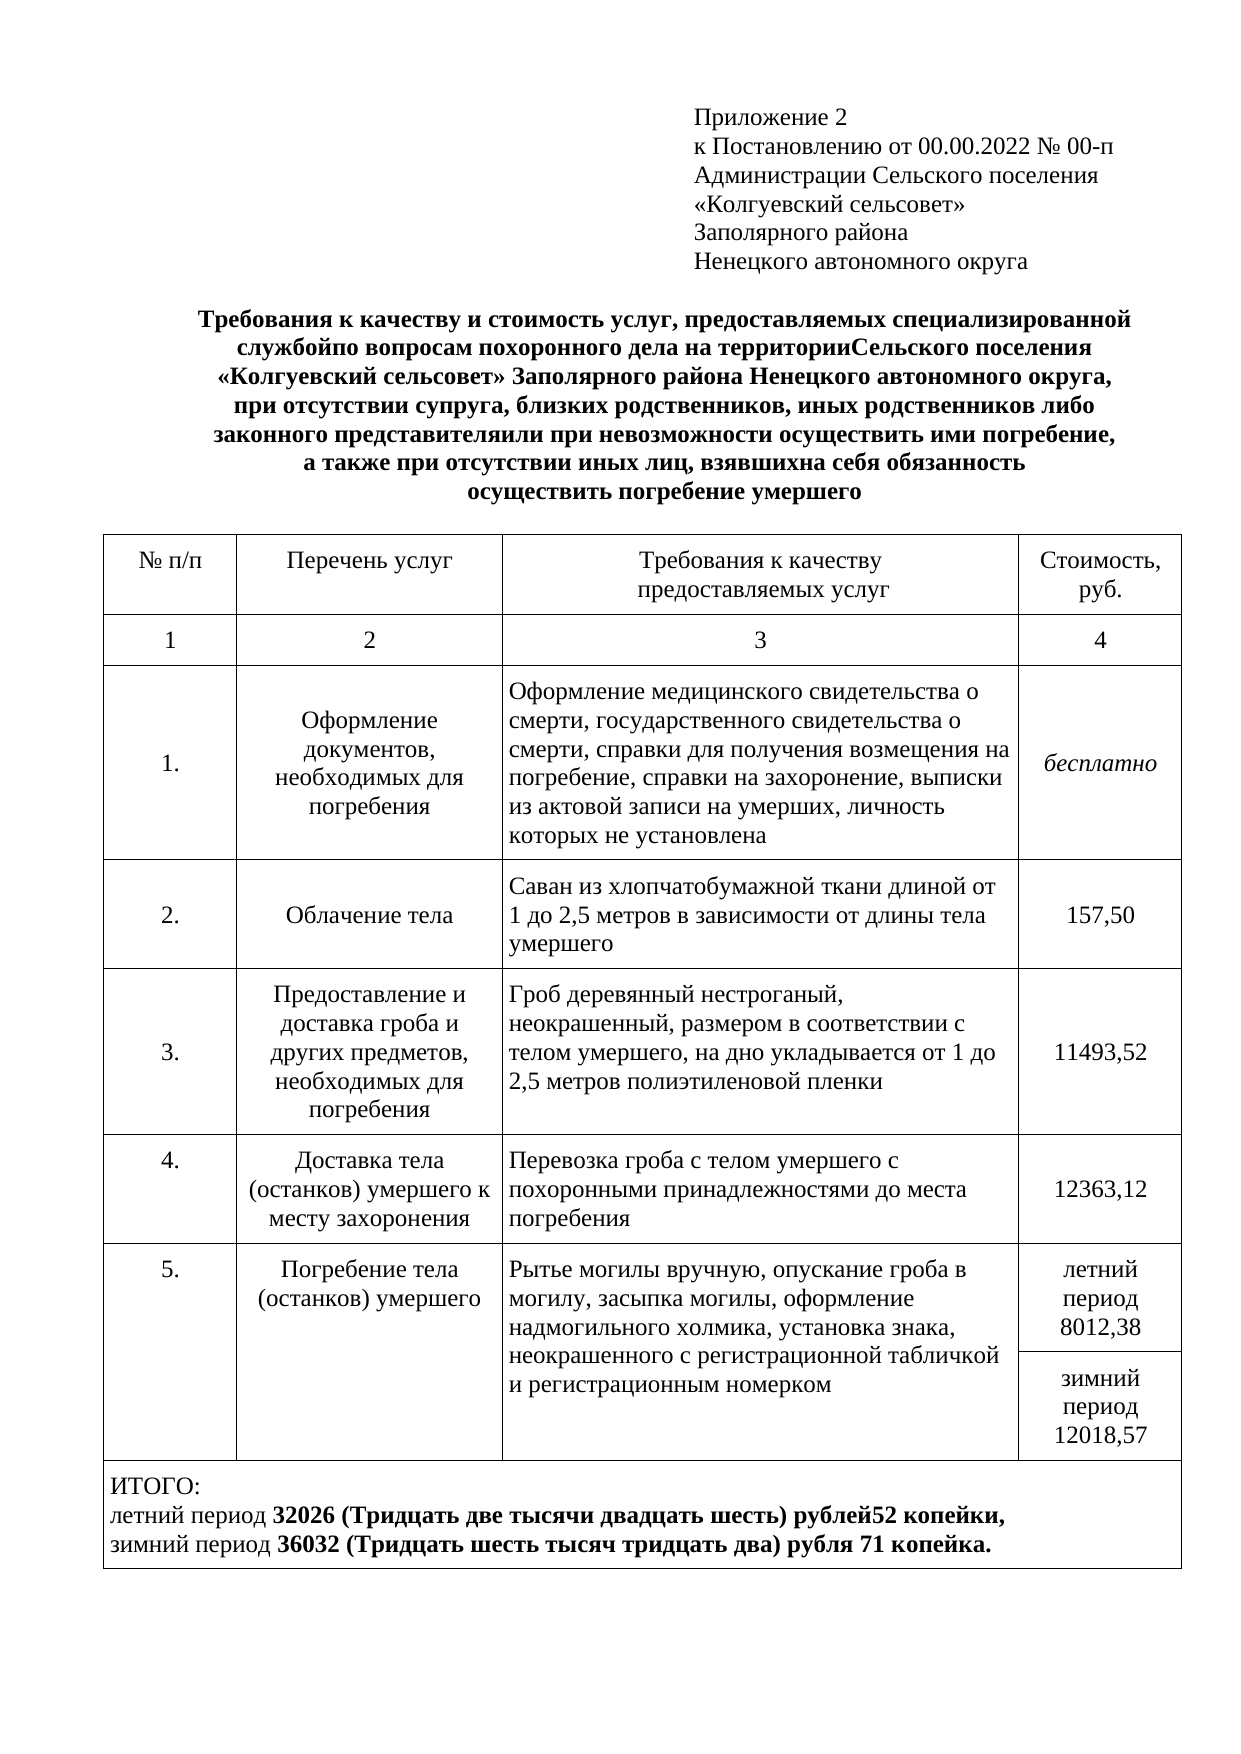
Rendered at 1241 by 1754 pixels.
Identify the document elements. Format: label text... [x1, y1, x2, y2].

table_header Стоимость, руб. [1019, 535, 1181, 613]
text а также при отсутствии иных лиц, взявшихна себя обязанность [177, 447, 1152, 476]
text при отсутствии супруга, близких родственников, иных родственников либо законного представителяили при невозможности осуществить ими погребение, [177, 390, 1152, 447]
table_cell 11493,52 [1019, 969, 1181, 1134]
table_cell 3 [503, 615, 1018, 664]
table_header Перечень услуг [237, 535, 502, 613]
table_header Требования к качеству предоставляемых услуг [503, 535, 1018, 613]
table_cell 4 [1019, 615, 1181, 664]
table_cell 5. [104, 1244, 236, 1459]
table_cell летний период 8012,38 [1019, 1244, 1181, 1351]
table_cell ИТОГО: летний период 32026 (Тридцать две тысячи двадцать шесть) рублей52 копейки, зимний период 36032 (Тридцать шесть тысяч тридцать два) рубля 71 копейка. [104, 1461, 1181, 1568]
table_cell 3. [104, 969, 236, 1134]
text «Колгуевский сельсовет» [693, 189, 1152, 217]
table_cell Гроб деревянный нестроганый, неокрашенный, размером в соответствии с телом умершего, на дно укладывается от 1 до 2,5 метров полиэтиленовой пленки [503, 969, 1018, 1134]
table_cell Доставка тела (останков) умершего к месту захоронения [237, 1135, 502, 1242]
table_cell Оформление медицинского свидетельства о смерти, государственного свидетельства о смерти, справки для получения возмещения на погребение, справки на захоронение, выписки из актовой записи на умерших, личность которых не установлена [503, 666, 1018, 859]
table_cell 1. [104, 666, 236, 859]
table_cell Перевозка гроба с телом умершего с похоронными принадлежностями до места погребения [503, 1135, 1018, 1242]
table_cell Погребение тела (останков) умершего [237, 1244, 502, 1459]
table_cell зимний период 12018,57 [1019, 1352, 1181, 1459]
table_cell Саван из хлопчатобумажной ткани длиной от 1 до 2,5 метров в зависимости от длины тела умершего [503, 860, 1018, 968]
text Требования к качеству и стоимость услуг, предоставляемых специализированной службойпо вопросам похоронного дела на территорииСельского поселения «Колгуевский сельсовет» Заполярного района Ненецкого автономного округа, [177, 304, 1152, 390]
table_header № п/п [104, 535, 236, 613]
table_cell Предоставление и доставка гроба и других предметов, необходимых для погребения [237, 969, 502, 1134]
text к Постановлению от 00.00.2022 № 00-п [693, 131, 1152, 160]
table_cell 4. [104, 1135, 236, 1242]
table_cell 12363,12 [1019, 1135, 1181, 1242]
table_cell Рытье могилы вручную, опускание гроба в могилу, засыпка могилы, оформление надмогильного холмика, установка знака, неокрашенного с регистрационной табличкой и регистрационным номерком [503, 1244, 1018, 1459]
text Администрации Сельского поселения [693, 160, 1152, 189]
table_cell Облачение тела [237, 860, 502, 968]
table_cell 1 [104, 615, 236, 664]
table_cell 157,50 [1019, 860, 1181, 968]
text Приложение 2 [693, 102, 1152, 131]
table_cell Оформление документов, необходимых для погребения [237, 666, 502, 859]
text Заполярного района [693, 217, 1152, 246]
text осуществить погребение умершего [177, 476, 1152, 505]
table_cell бесплатно [1019, 666, 1181, 859]
table_cell 2 [237, 615, 502, 664]
text Ненецкого автономного округа [693, 246, 1152, 275]
table_cell 2. [104, 860, 236, 968]
